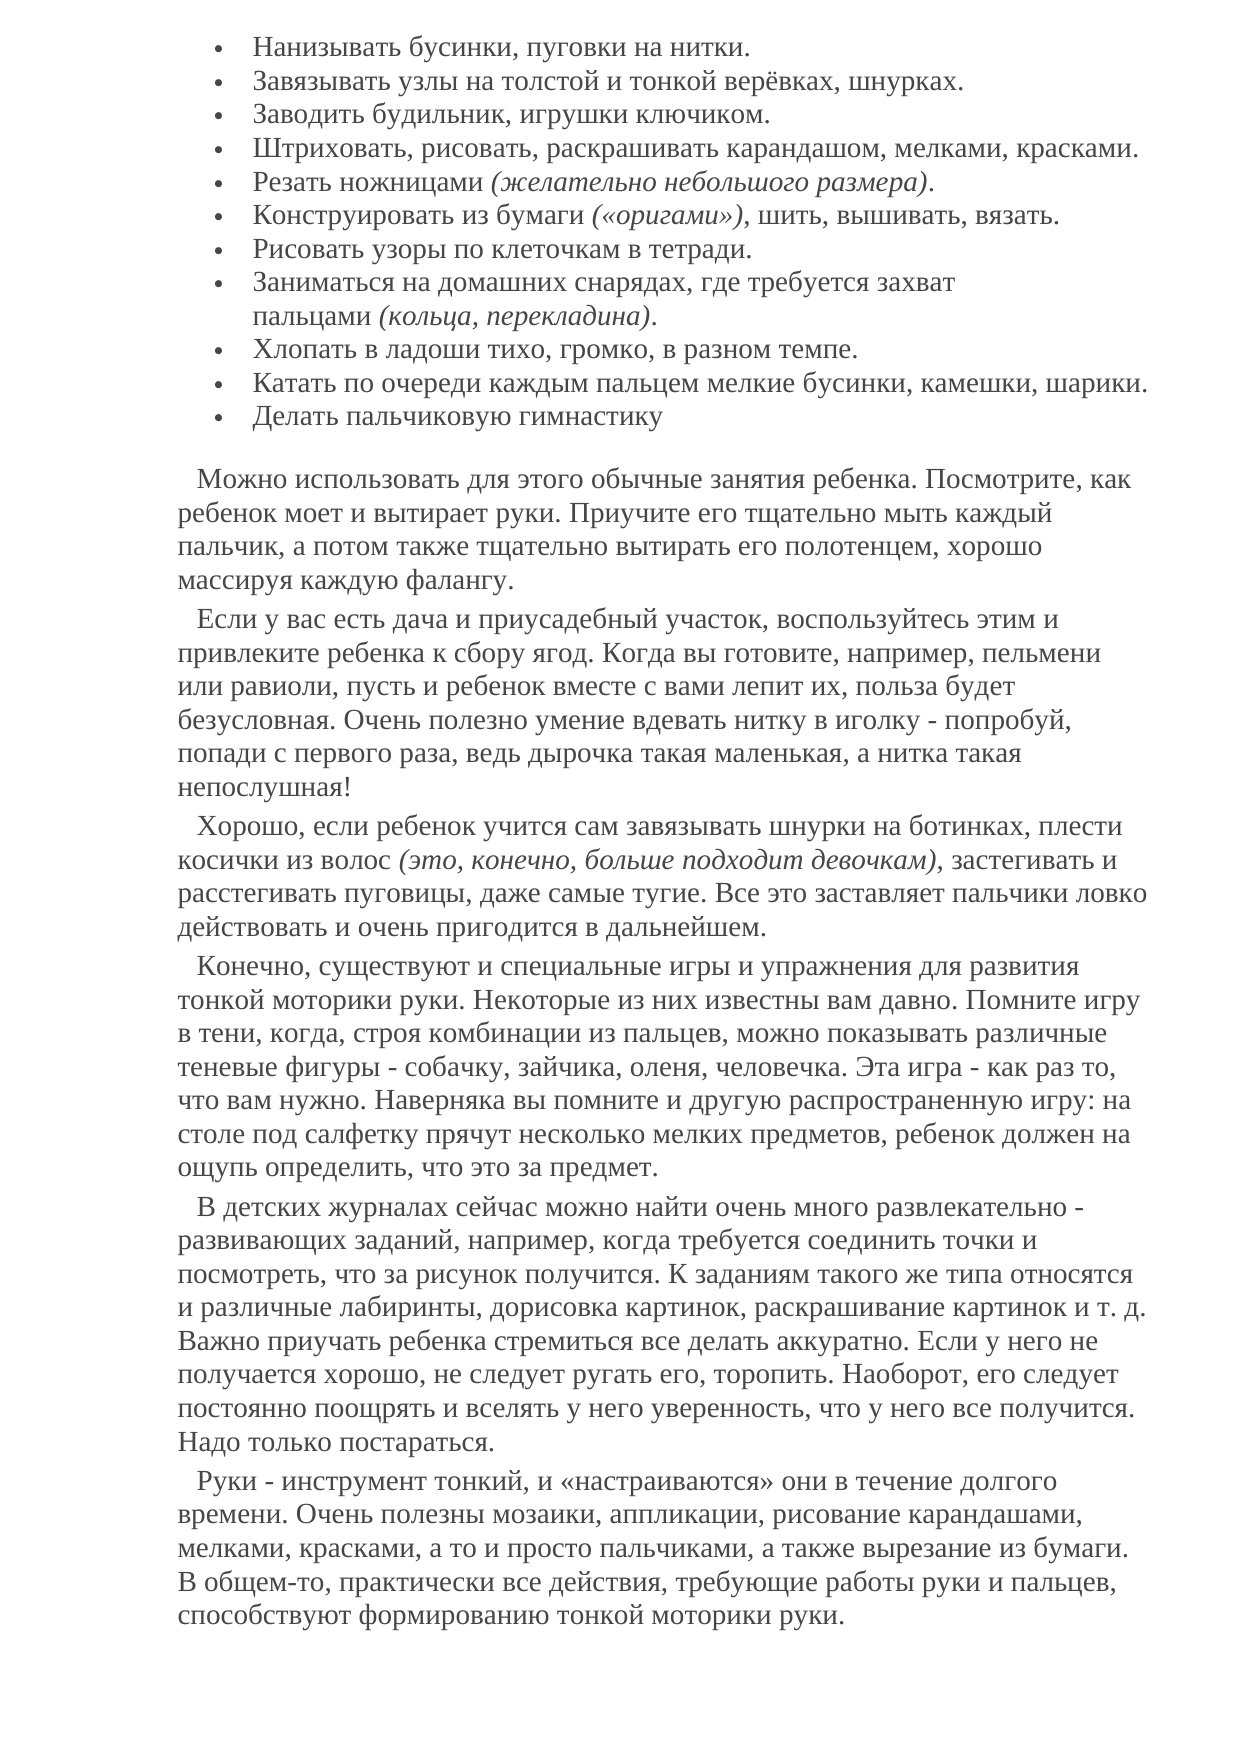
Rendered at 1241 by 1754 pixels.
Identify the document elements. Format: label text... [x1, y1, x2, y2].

text В детских журналах сейчас можно найти очень много развлекательно - развивающих заданий, например, когда требуется соединить точки и посмотреть, что за рисунок получится. К заданиям такого же типа относятся и различные лабиринты, дорисовка картинок, раскрашивание картинок и т. д. Важно приучать ребенка стремиться все делать аккуратно. Если у него не получается хорошо, не следует ругать его, торопить. Наоборот, его следует постоянно поощрять и вселять у него уверенность, что у него все получится. Надо только постараться. [177, 1189, 1152, 1457]
text Конечно, существуют и специальные игры и упражнения для развития тонкой моторики руки. Некоторые из них известны вам давно. Помните игру в тени, когда, строя комбинации из пальцев, можно показывать различные теневые фигуры - собачку, зайчика, оленя, человечка. Эта игра - как раз то, что вам нужно. Наверняка вы помните и другую распространенную игру: на столе под салфетку прячут несколько мелких предметов, ребенок должен на ощупь определить, что это за предмет. [177, 948, 1152, 1183]
list Рисовать узоры по клеточкам в тетради. [215, 231, 1152, 264]
text Если у вас есть дача и приусадебный участок, воспользуйтесь этим и привлеките ребенка к сбору ягод. Когда вы готовите, например, пельмени или равиоли, пусть и ребенок вместе с вами лепит их, польза будет безусловная. Очень полезно умение вдевать нитку в иголку - попробуй, попади с первого раза, ведь дырочка такая маленькая, а нитка такая непослушная! [177, 601, 1152, 802]
list Хлопать в ладоши тихо, громко, в разном темпе. [215, 331, 1152, 365]
list Катать по очереди каждым пальцем мелкие бусинки, камешки, шарики. [215, 365, 1152, 398]
text Хорошо, если ребенок учится сам завязывать шнурки на ботинках, плести косички из волос (это, конечно, больше подходит девочкам), застегивать и расстегивать пуговицы, даже самые тугие. Все это заставляет пальчики ловко действовать и очень пригодится в дальнейшем. [177, 808, 1152, 942]
list Нанизывать бусинки, пуговки на нитки. [215, 29, 1152, 63]
text Руки - инструмент тонкий, и «настраиваются» они в течение долгого времени. Очень полезны мозаики, аппликации, рисование карандашами, мелками, красками, а то и просто пальчиками, а также вырезание из бумаги. В общем-то, практически все действия, требующие работы руки и пальцев, способствуют формированию тонкой моторики руки. [177, 1463, 1152, 1631]
text Можно использовать для этого обычные занятия ребенка. Посмотрите, как ребенок моет и вытирает руки. Приучите его тщательно мыть каждый пальчик, а потом также тщательно вытирать его полотенцем, хорошо массируя каждую фалангу. [177, 461, 1152, 595]
list Штриховать, рисовать, раскрашивать карандашом, мелками, красками. [215, 130, 1152, 164]
list Заниматься на домашних снарядах, где требуется захват пальцами (кольца, перекладина). [215, 264, 1152, 331]
list Делать пальчиковую гимнастику [215, 398, 1152, 432]
list Завязывать узлы на толстой и тонкой верёвках, шнурках. [215, 63, 1152, 97]
list Заводить будильник, игрушки ключиком. [215, 97, 1152, 130]
list Конструировать из бумаги («оригами»), шить, вышивать, вязать. [215, 197, 1152, 231]
list Резать ножницами (желательно небольшого размера). [215, 164, 1152, 197]
